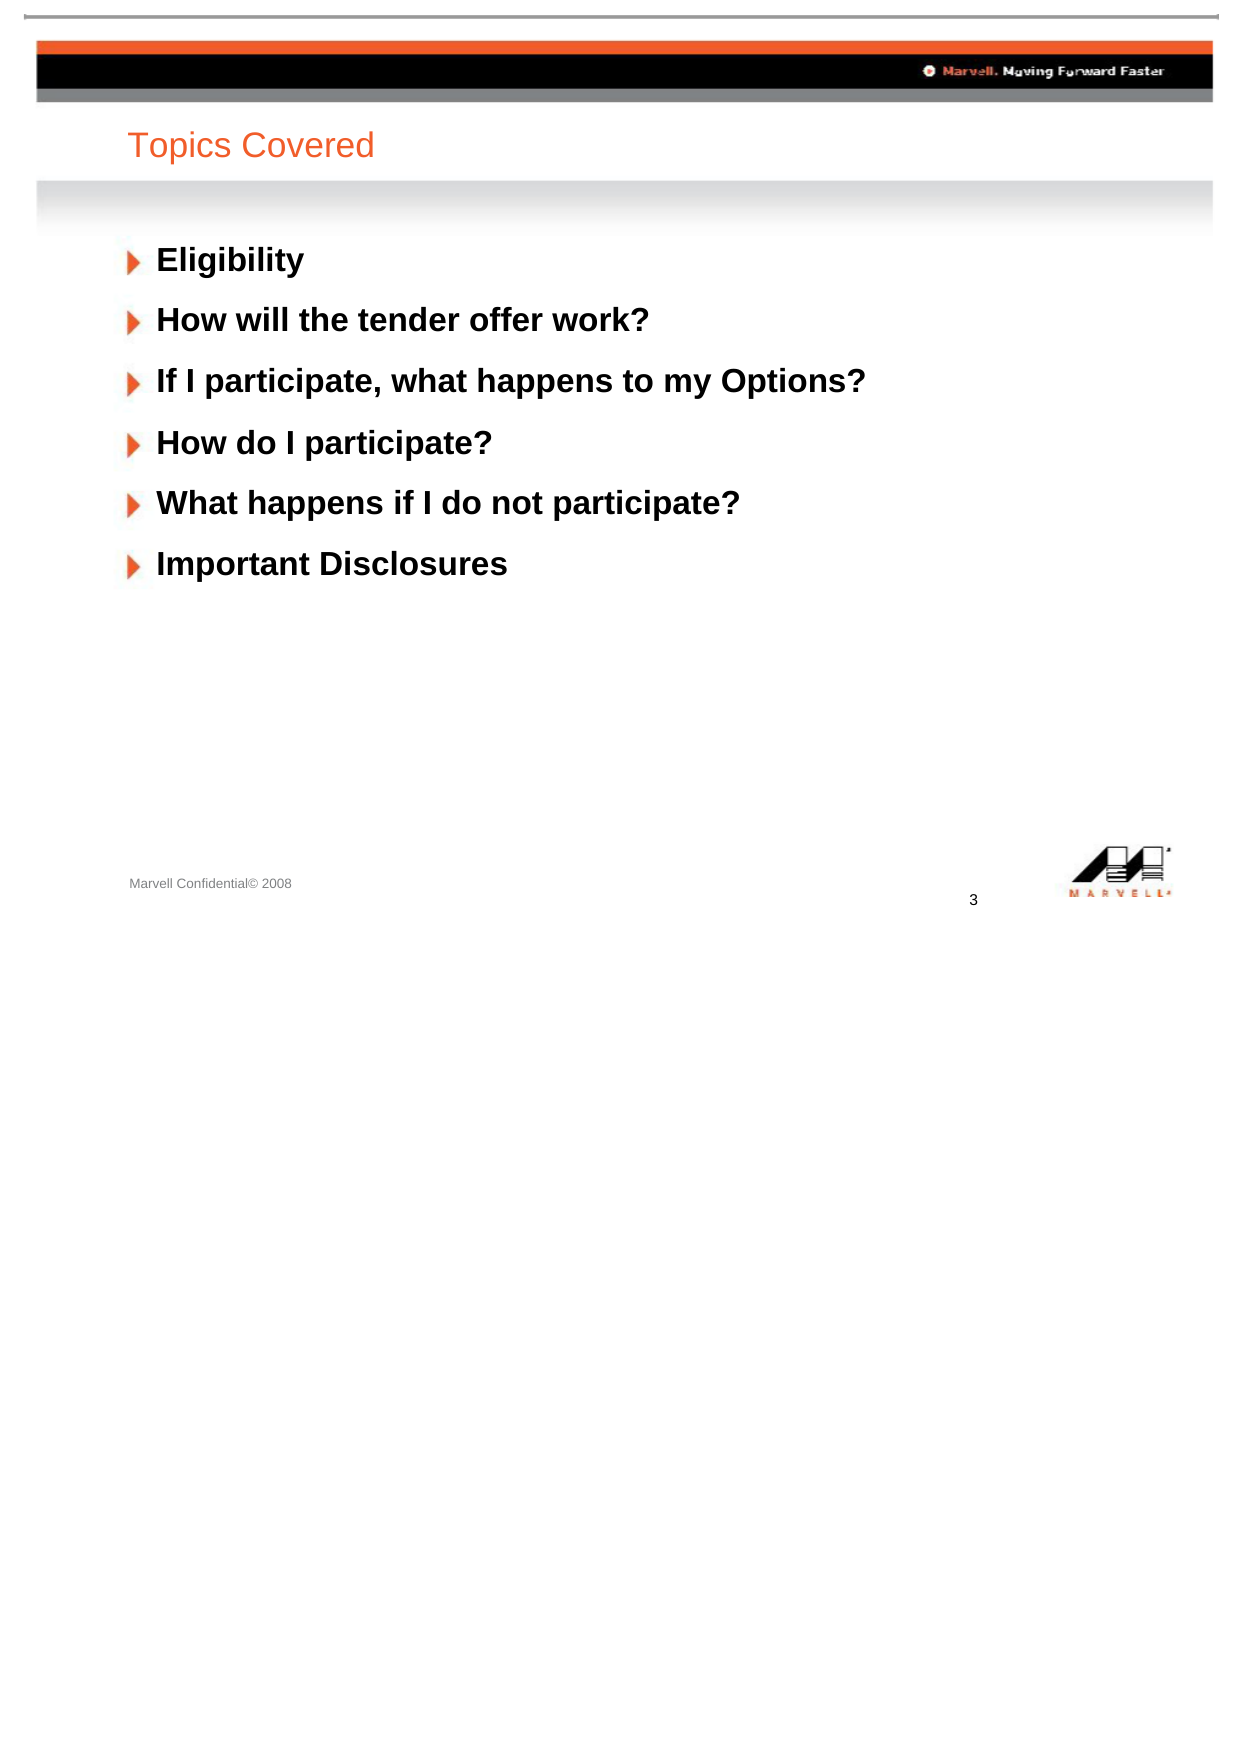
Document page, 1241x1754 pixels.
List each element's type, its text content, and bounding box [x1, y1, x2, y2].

text How do I participate? [156, 423, 1090, 461]
text How will the tender offer work? [156, 300, 1090, 339]
text What happens if I do not participate? [156, 483, 1090, 521]
text Marvell Confidential© 2008 [129, 876, 1090, 891]
text If I participate, what happens to my Options? [156, 362, 1090, 400]
text 3 [127, 891, 978, 909]
text Topics Covered [127, 124, 1090, 165]
text Eligibility [156, 240, 1090, 278]
text Important Disclosures [156, 544, 1090, 583]
picture [23, 14, 1219, 897]
